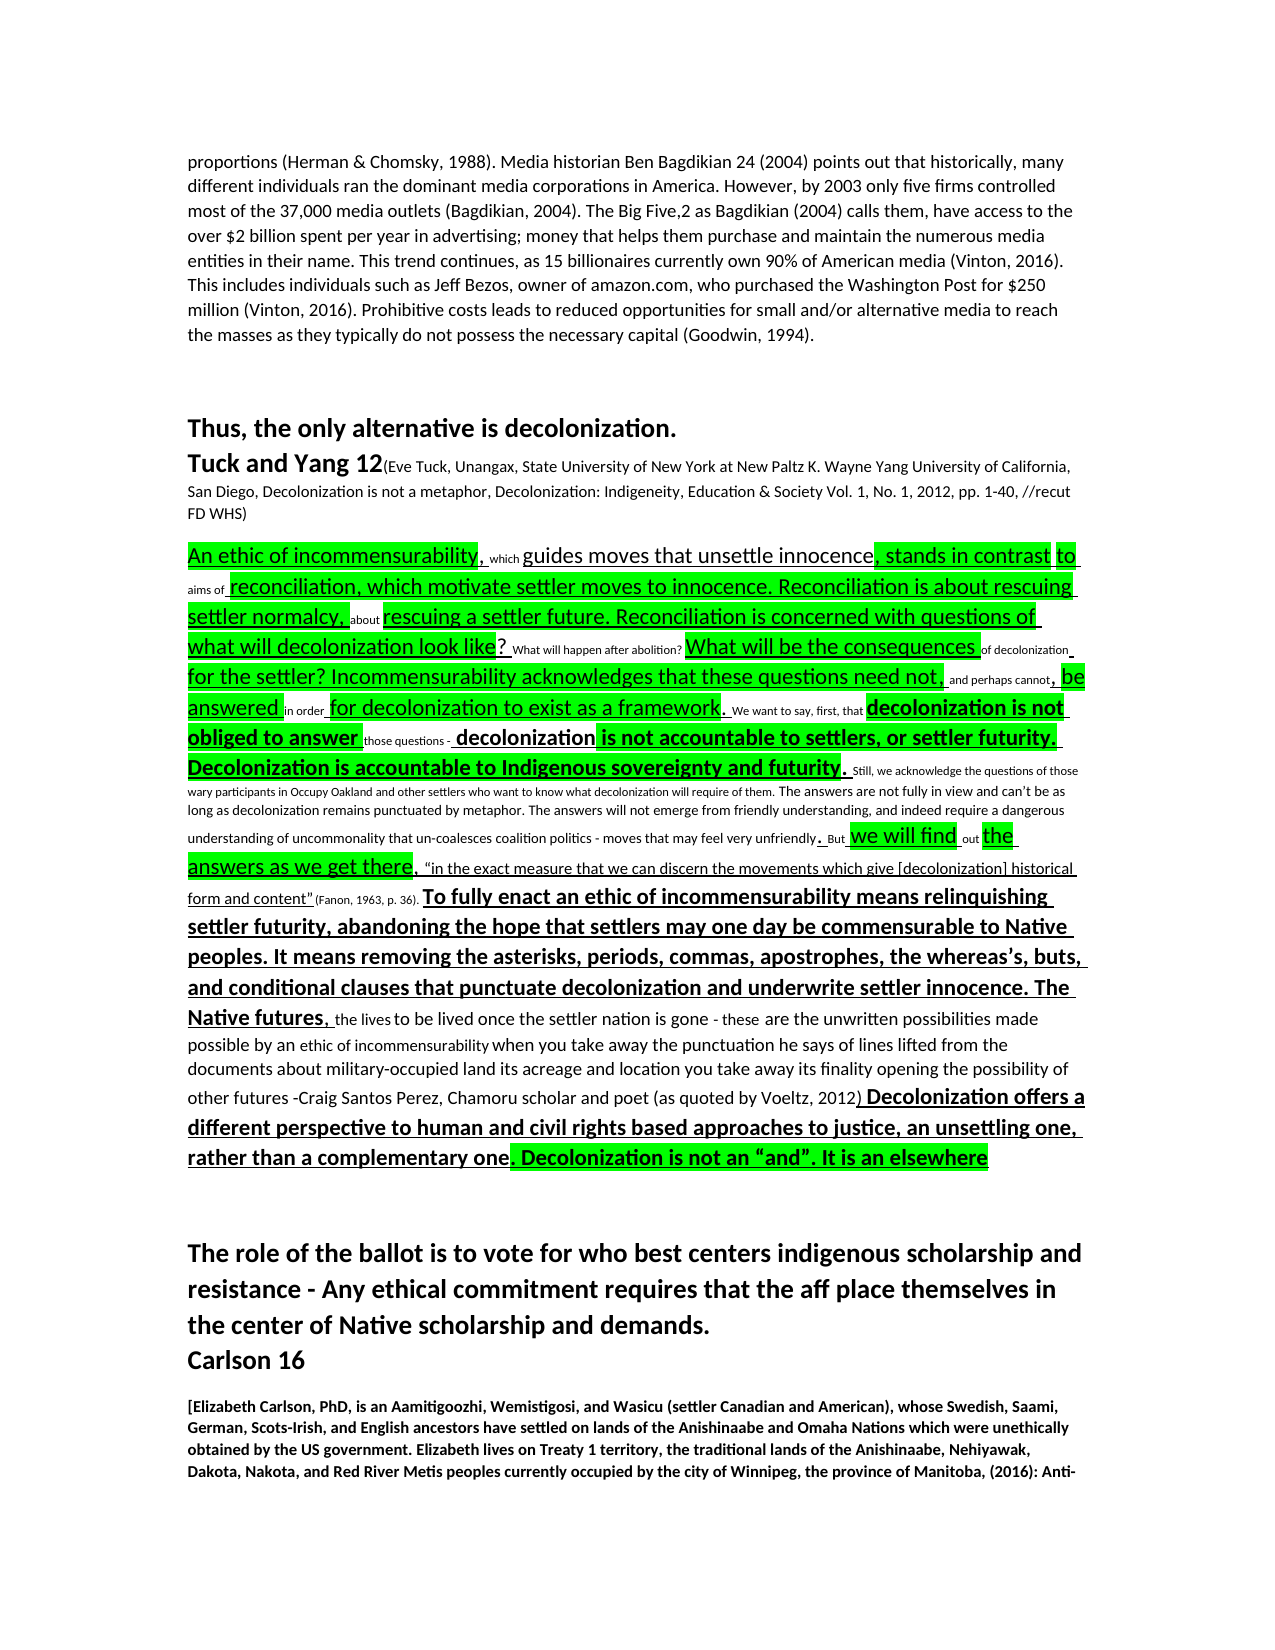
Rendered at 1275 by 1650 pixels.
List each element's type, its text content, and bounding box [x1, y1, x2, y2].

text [187, 150, 1087, 346]
subtitle The role of the ballot is to vote for who best centers indigenous scholarship and resistance - Any ethical commitment requires that the aff place themselves in the center of Native scholarship and demands. [187, 1237, 1087, 1341]
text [187, 1396, 1087, 1482]
text Carlson 16 [187, 1343, 1087, 1377]
subtitle Thus, the only alternative is decolonization. [187, 411, 1087, 444]
text Tuck and Yang 12(Eve Tuck, Unangax, State University of New York at New Paltz K. Wayne Yang University of California, San Diego, Decolonization is not a metaphor, Decolonization: Indigeneity, Education & Society Vol. 1, No. 1, 2012, pp. 1-40, //recut FD WHS) [187, 447, 1087, 523]
text An ethic of incommensurability, which guides moves that unsettle innocence, stands in contrast to aims of reconciliation, which motivate settler moves to innocence. Reconciliation is about rescuing settler normalcy, about rescuing a settler future. Reconciliation is concerned with questions of what will decolonization look like? What will happen after abolition? What will be the consequences of decolonization for the settler? Incommensurability acknowledges that these questions need not, and perhaps cannot, be answered in order for decolonization to exist as a framework. We want to say, first, that decolonization is not obliged to answer those questions - decolonization is not accountable to settlers, or settler futurity. Decolonization is accountable to Indigenous sovereignty and futurity. Still, we acknowledge the questions of those wary participants in Occupy Oakland and other settlers who want to know what decolonization will require of them. The answers are not fully in view and can’t be as long as decolonization remains punctuated by metaphor. The answers will not emerge from friendly understanding, and indeed require a dangerous understanding of uncommonality that un-coalesces coalition politics - moves that may feel very unfriendly. But we will find out the answers as we get there, “in the exact measure that we can discern the movements which give [decolonization] historical form and content” (Fanon, 1963, p. 36). To fully enact an ethic of incommensurability means relinquishing settler futurity, abandoning the hope that settlers may one day be commensurable to Native peoples. It means removing the asterisks, periods, commas, apostrophes, the whereas’s, buts, and conditional clauses that punctuate decolonization and underwrite settler innocence. The Native futures, the lives to be lived once the settler nation is gone - these are the unwritten possibilities made possible by an ethic of incommensurability when you take away the punctuation he says of lines lifted from the documents about military-occupied land its acreage and location you take away its finality opening the possibility of other futures -Craig Santos Perez, Chamoru scholar and poet (as quoted by Voeltz, 2012) Decolonization offers a different perspective to human and civil rights based approaches to justice, an unsettling one, rather than a complementary one. Decolonization is not an “and”. It is an elsewhere [187, 542, 1087, 967]
text An ethic of incommensurability, which guides moves that unsettle innocence, stands in contrast to aims of reconciliation, which motivate settler moves to innocence. Reconciliation is about rescuing settler normalcy, about rescuing a settler future. Reconciliation is concerned with questions of what will decolonization look like? What will happen after abolition? What will be the consequences of decolonization for the settler? Incommensurability acknowledges that these questions need not, and perhaps cannot, be answered in order for decolonization to exist as a framework. We want to say, first, that decolonization is not obliged to answer those questions - decolonization is not accountable to settlers, or settler futurity. Decolonization is accountable to Indigenous sovereignty and futurity. Still, we acknowledge the questions of those wary participants in Occupy Oakland and other settlers who want to know what decolonization will require of them. The answers are not fully in view and can’t be as long as decolonization remains punctuated by metaphor. The answers will not emerge from friendly understanding, and indeed require a dangerous understanding of uncommonality that un-coalesces coalition politics - moves that may feel very unfriendly. But we will find out the answers as we get there, “in the exact measure that we can discern the movements which give [decolonization] historical form and content” (Fanon, 1963, p. 36). To fully enact an ethic of incommensurability means relinquishing settler futurity, abandoning the hope that settlers may one day be commensurable to Native peoples. It means removing the asterisks, periods, commas, apostrophes, the whereas’s, buts, and conditional clauses that punctuate decolonization and underwrite settler innocence. The Native futures, the lives to be lived once the settler nation is gone - these are the unwritten possibilities made possible by an ethic of incommensurability when you take away the punctuation he says of lines lifted from the documents about military-occupied land its acreage and location you take away its finality opening the possibility of other futures -Craig Santos Perez, Chamoru scholar and poet (as quoted by Voeltz, 2012) Decolonization offers a different perspective to human and civil rights based approaches to justice, an unsettling one, rather than a complementary one. Decolonization is not an “and”. It is an elsewhere [187, 968, 1087, 1171]
